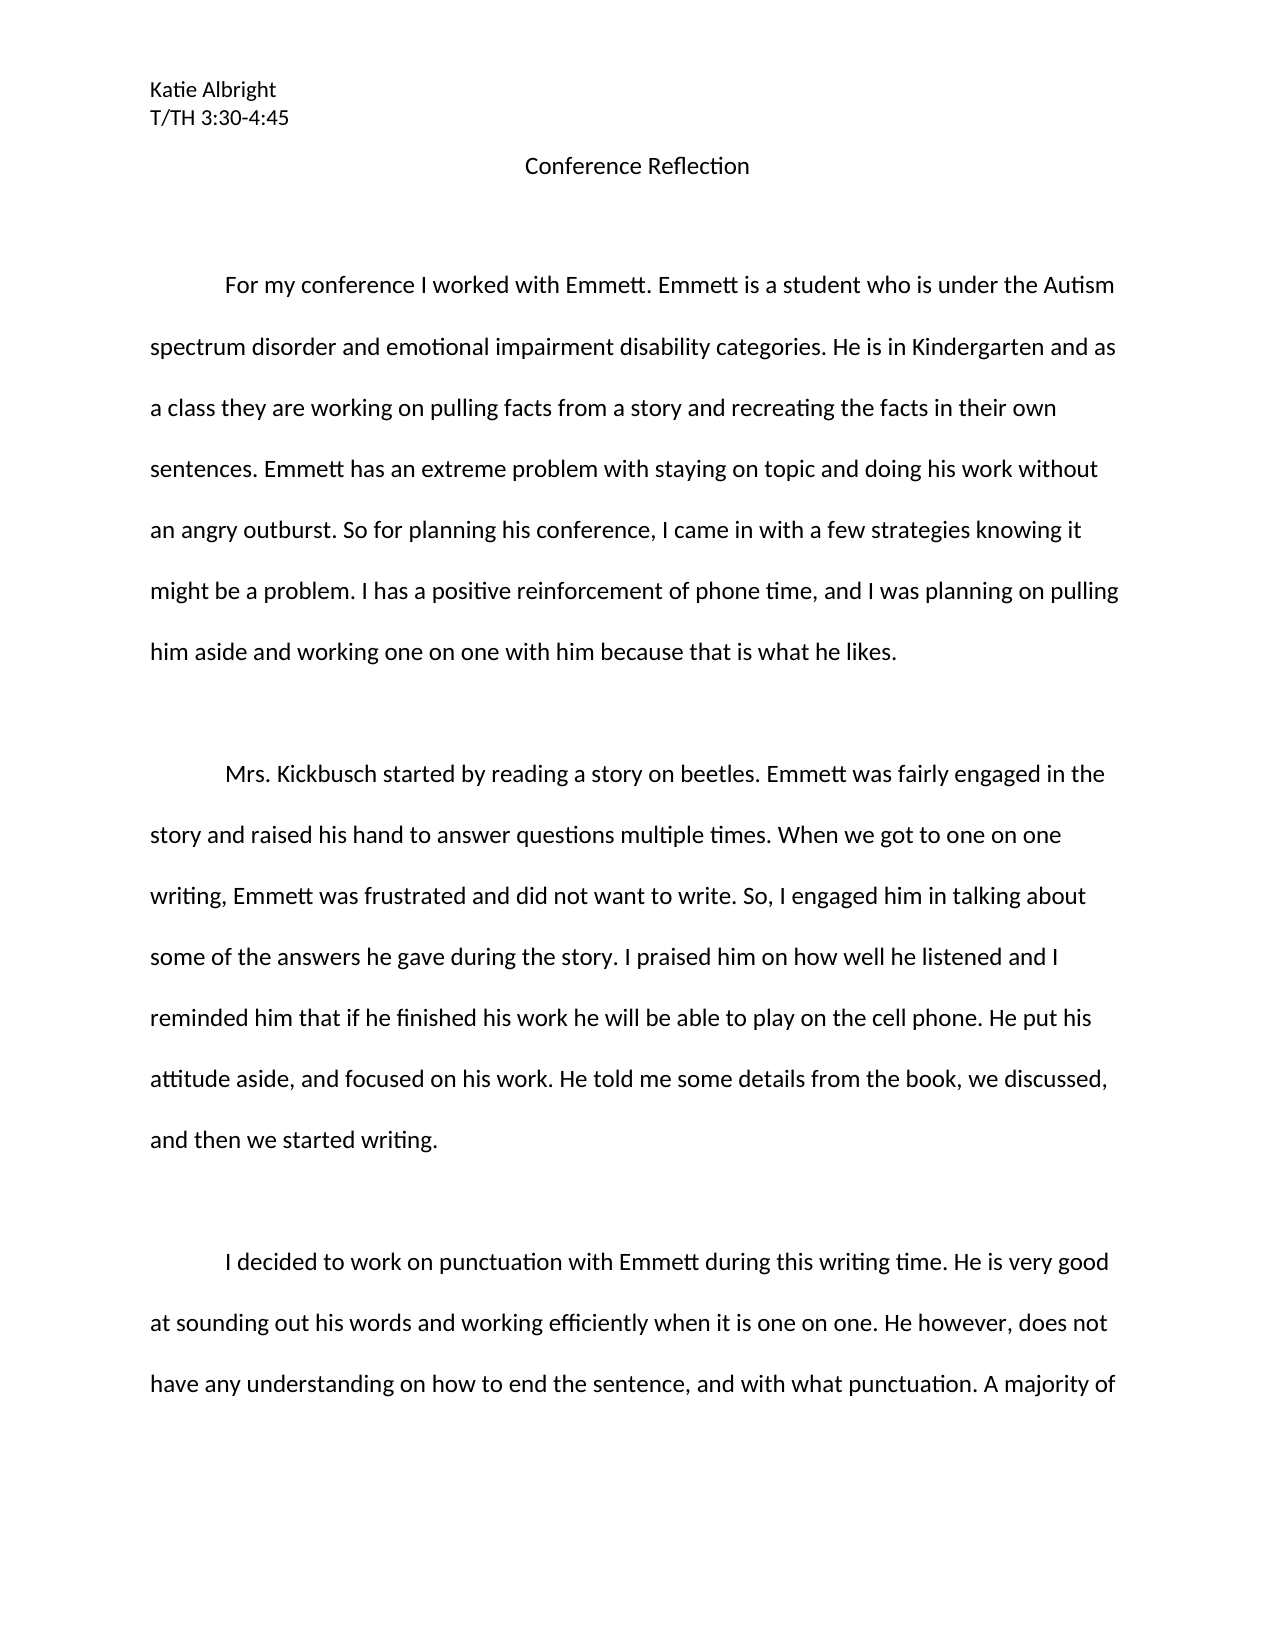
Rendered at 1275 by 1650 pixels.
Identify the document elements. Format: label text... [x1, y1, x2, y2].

text For my conference I worked with Emmett. Emmett is a student who is under the Autism spectrum disorder and emotional impairment disability categories. He is in Kindergarten and as a class they are working on pulling facts from a story and recreating the facts in their own sentences. Emmett has an extreme problem with staying on topic and doing his work without an angry outburst. So for planning his conference, I came in with a few strategies knowing it might be a problem. I has a positive reinforcement of phone time, and I was planning on pulling him aside and working one on one with him because that is what he likes. [150, 269, 1125, 666]
text Mrs. Kickbusch started by reading a story on beetles. Emmett was fairly engaged in the story and raised his hand to answer questions multiple times. When we got to one on one writing, Emmett was frustrated and did not want to write. So, I engaged him in talking about some of the answers he gave during the story. I praised him on how well he listened and I reminded him that if he finished his work he will be able to play on the cell phone. He put his attitude aside, and focused on his work. He told me some details from the book, we discussed, and then we started writing. [150, 758, 1125, 1155]
text Conference Reflection [150, 150, 1125, 181]
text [150, 1246, 1125, 1399]
